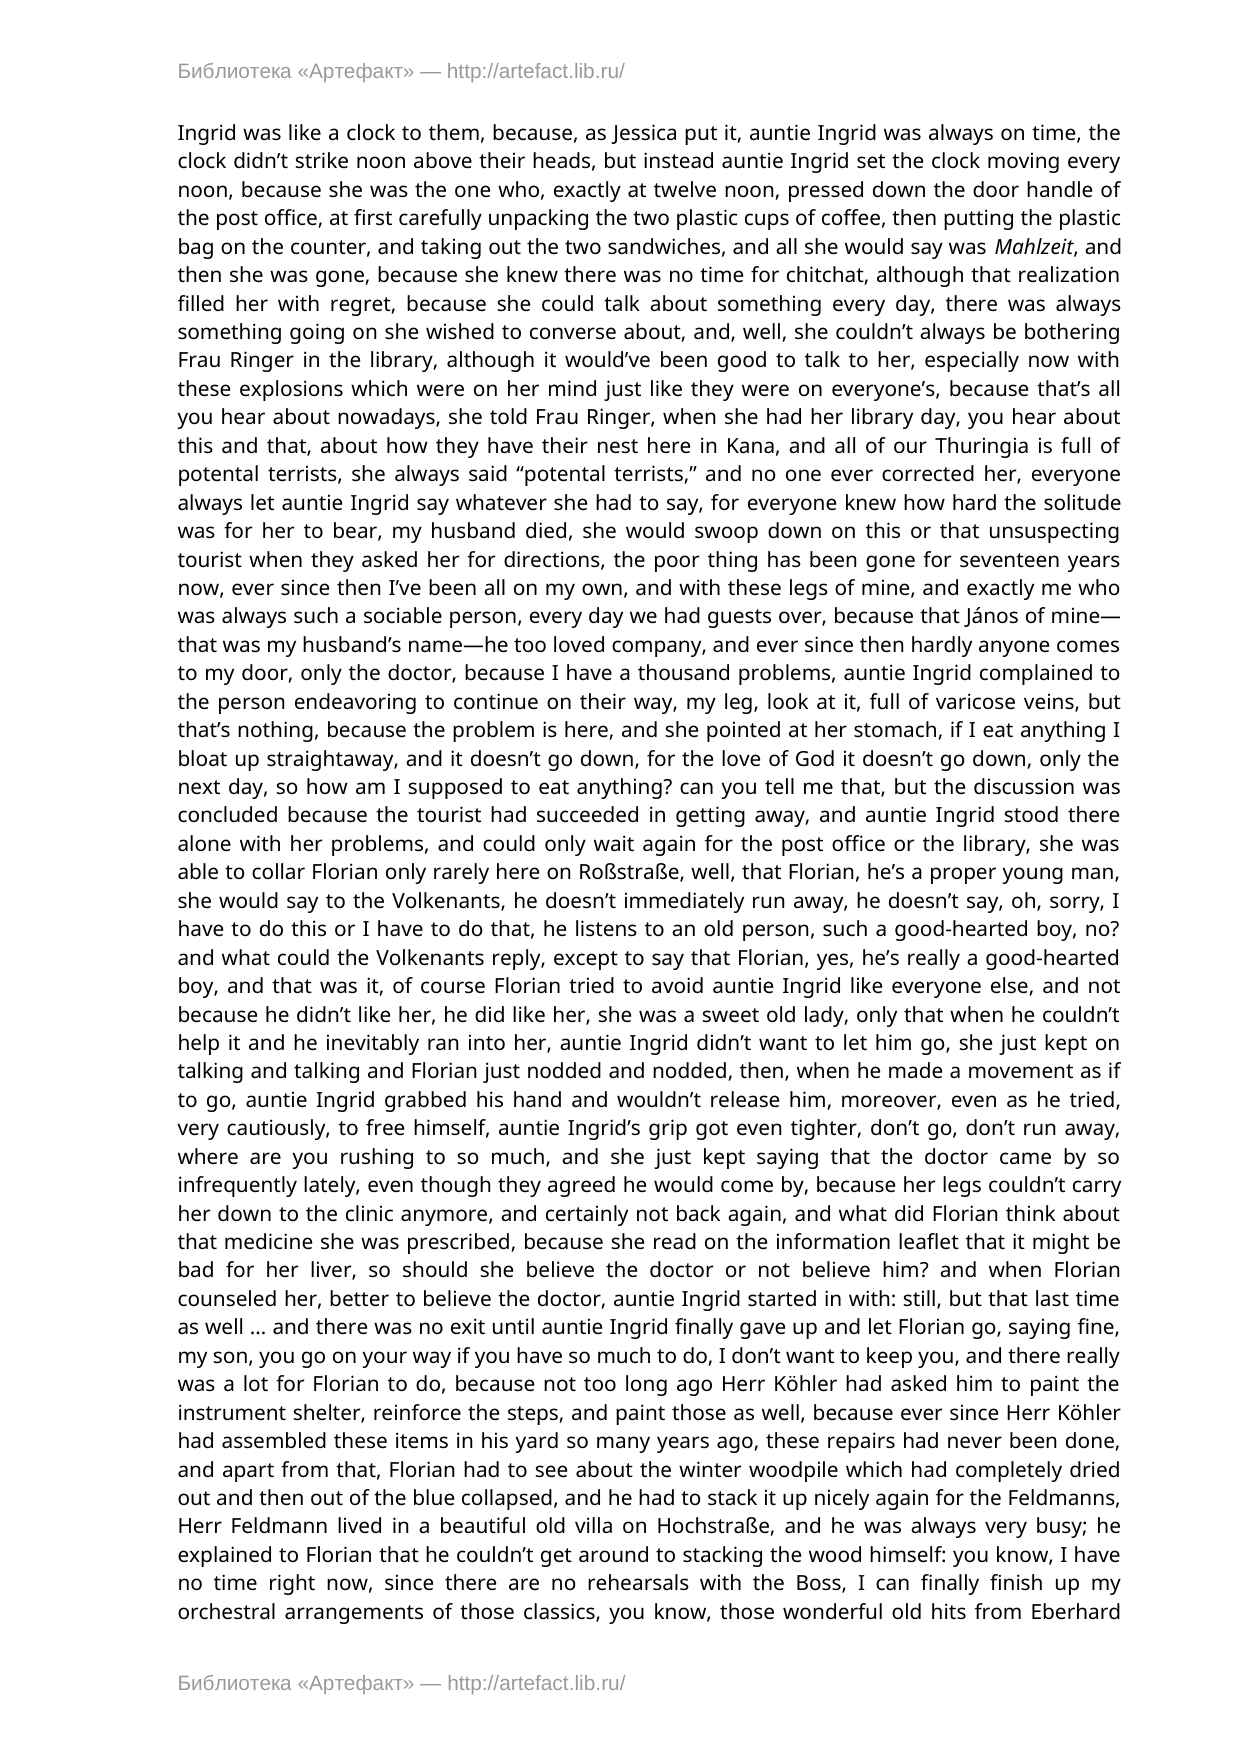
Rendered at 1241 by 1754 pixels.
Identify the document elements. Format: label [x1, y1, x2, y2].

text [177, 118, 1122, 1625]
